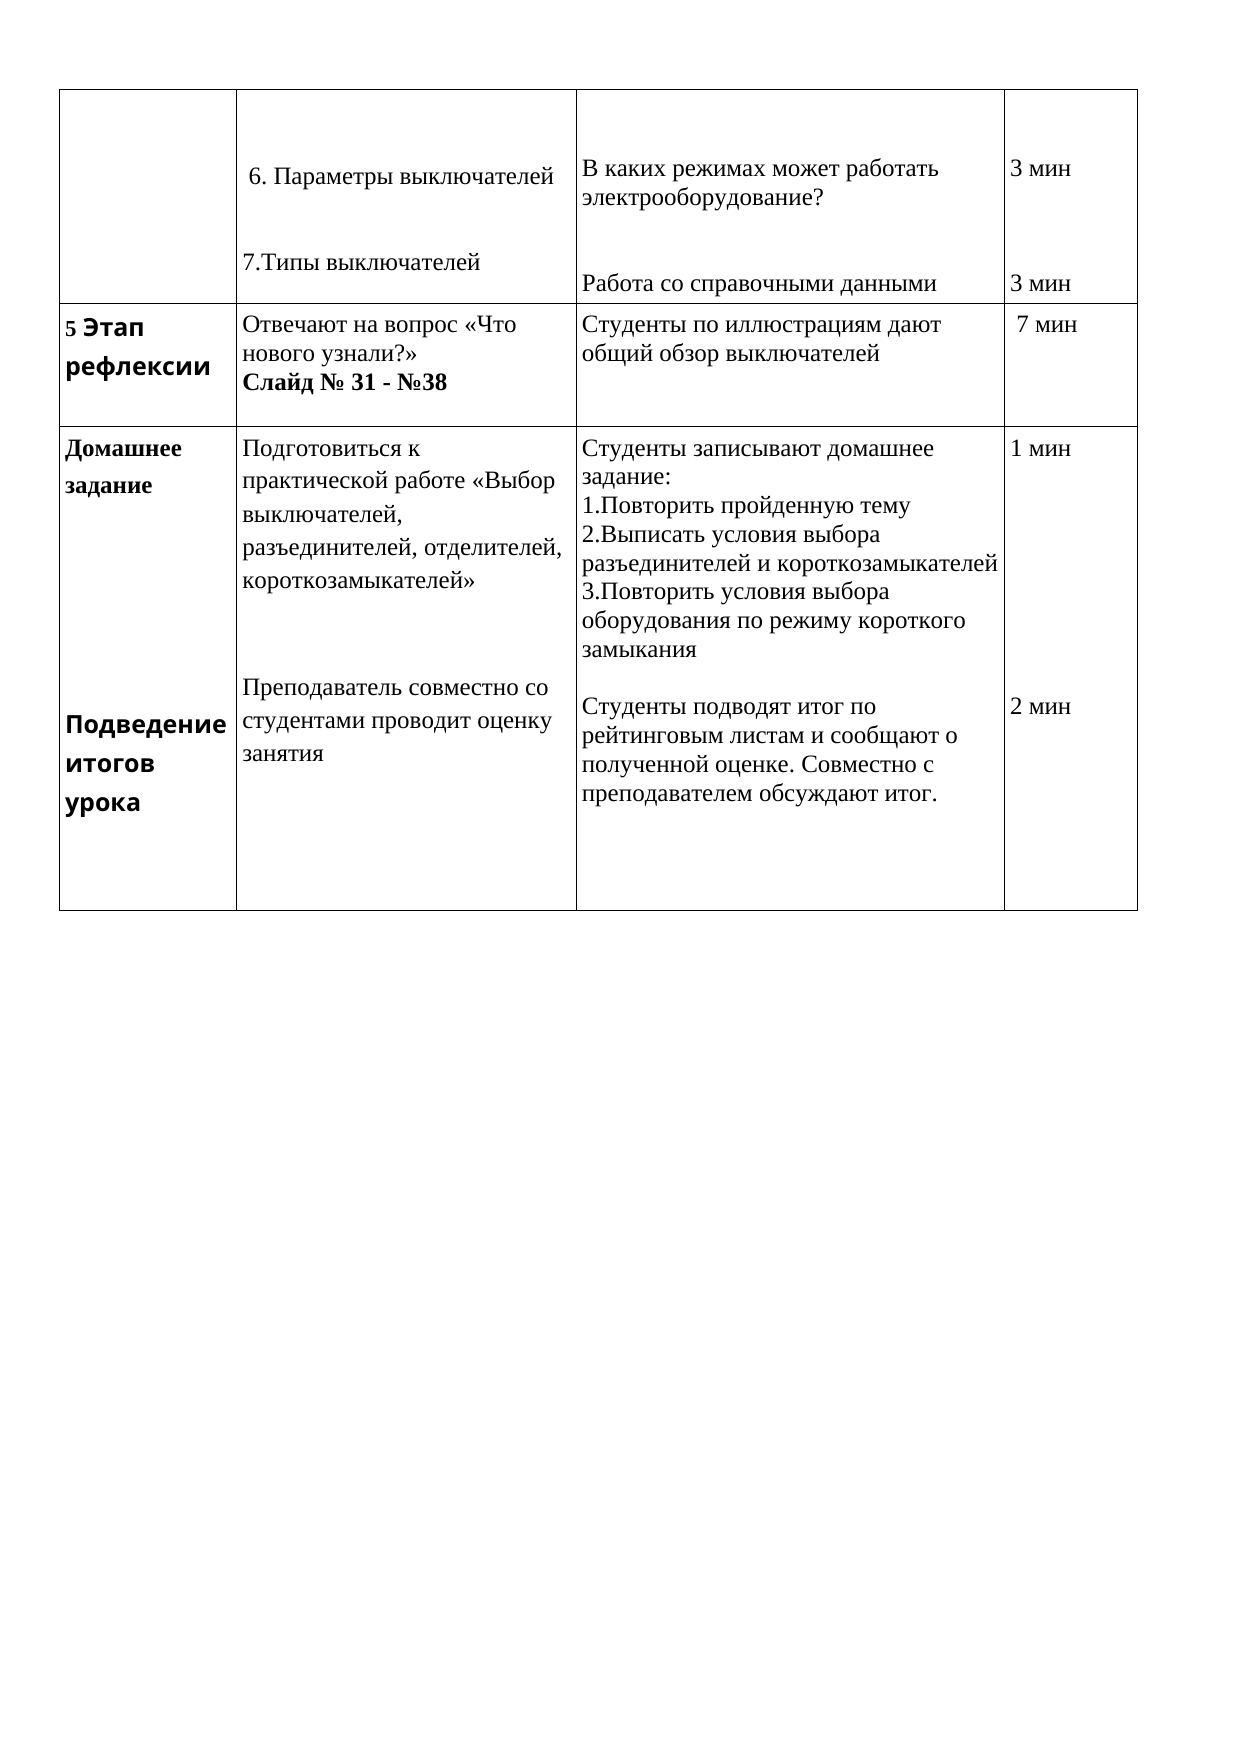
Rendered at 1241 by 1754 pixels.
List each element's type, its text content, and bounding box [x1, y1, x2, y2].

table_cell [1005, 90, 1137, 302]
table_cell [237, 90, 576, 302]
table_cell 1 мин 2 мин [1005, 427, 1137, 910]
table_cell Домашнее задание Подведение итогов урока [60, 427, 236, 910]
table_cell Подготовиться к практической работе «Выбор выключателей, разъединителей, отделителей, короткозамыкателей» Преподаватель совместно со студентами проводит оценку занятия [237, 427, 576, 910]
table_cell Студенты записывают домашнее задание: 1.Повторить пройденную тему 2.Выписать условия выбора разъединителей и короткозамыкателей 3.Повторить условия выбора оборудования по режиму короткого замыкания Студенты подводят итог по рейтинговым листам и сообщают о полученной оценке. Совместно с преподавателем обсуждают итог. [577, 427, 1004, 910]
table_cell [577, 90, 1004, 302]
table_cell 7 мин [1005, 304, 1137, 426]
table_cell 5 Этап рефлексии [60, 304, 236, 426]
table_cell Отвечают на вопрос «Что нового узнали?» Слайд № 31 - №38 [237, 304, 576, 426]
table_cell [60, 90, 236, 302]
table_cell Студенты по иллюстрациям дают общий обзор выключателей [577, 304, 1004, 426]
